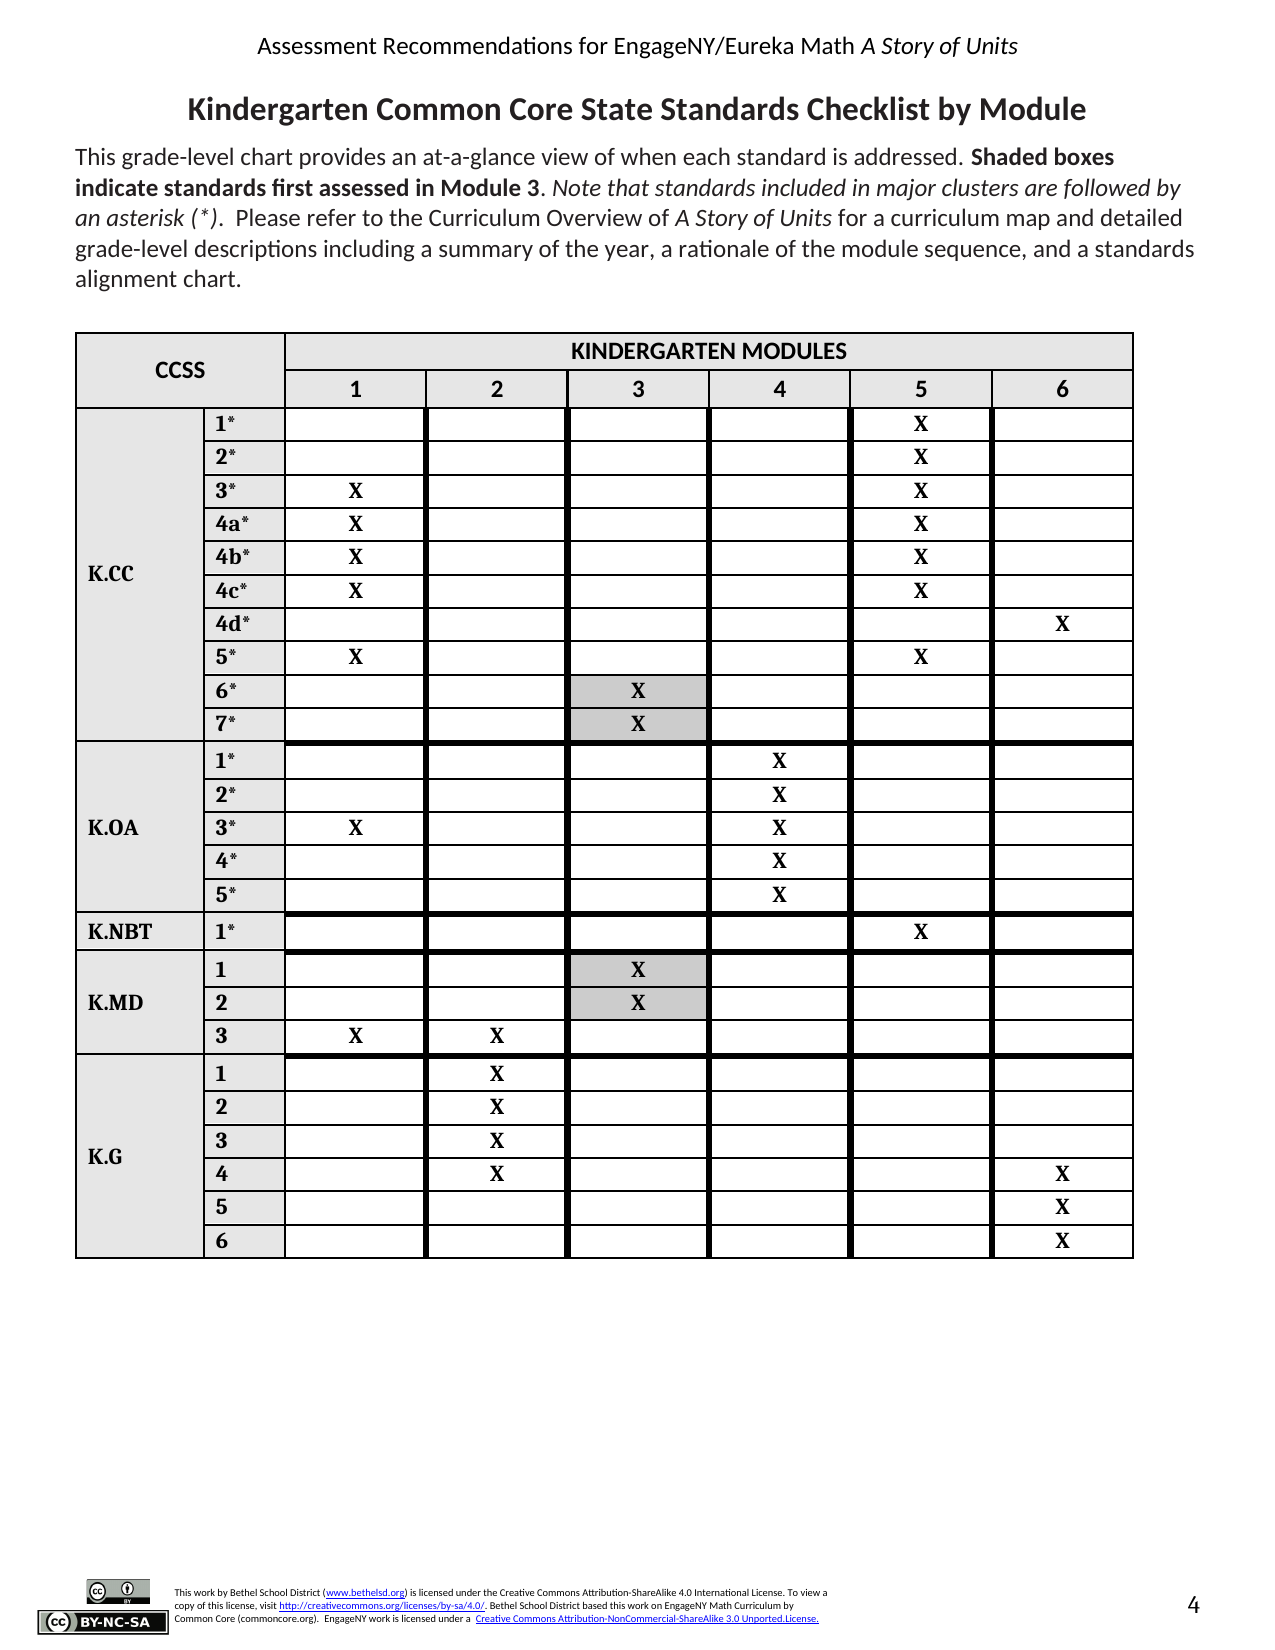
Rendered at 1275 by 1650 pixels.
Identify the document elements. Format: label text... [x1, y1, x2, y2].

table_cell X [854, 542, 989, 573]
table_cell 5 [205, 1192, 284, 1223]
table_cell [712, 1226, 847, 1257]
text Kindergarten Common Core State Standards Checklist by Module [75, 88, 1200, 128]
table_cell [854, 846, 989, 878]
table_cell [854, 746, 989, 778]
table_cell [854, 1059, 989, 1090]
table_cell [286, 676, 423, 707]
table_cell [571, 542, 706, 573]
table_cell [286, 846, 423, 878]
table_cell X [854, 917, 989, 948]
table_cell [571, 409, 706, 440]
table_cell X [571, 709, 706, 740]
table_cell 1 [205, 951, 284, 986]
table_cell [854, 1092, 989, 1123]
table_cell [429, 676, 564, 707]
table_cell [571, 609, 706, 640]
table_cell X [712, 880, 847, 911]
table_cell [995, 880, 1132, 911]
table_cell K.CC [77, 409, 203, 740]
table_cell 1* [205, 409, 284, 440]
table_cell 6 [993, 371, 1132, 407]
table_cell [854, 1159, 989, 1190]
table_cell [712, 576, 847, 607]
table_cell [995, 813, 1132, 844]
table_cell [995, 642, 1132, 673]
table_cell X [429, 1059, 564, 1090]
table_cell 6* [205, 676, 284, 707]
table_cell [286, 709, 423, 740]
table_cell [571, 746, 706, 778]
table_cell [995, 955, 1132, 986]
text This grade-level chart provides an at-a-glance view of when each standard is addressed. Shaded boxes indicate standards first assessed in Module 3. Note that standards included in major clusters are followed by an asterisk (*). Please refer to the Curriculum Overview of A Story of Units for a curriculum map and detailed grade-level descriptions including a summary of the year, a rationale of the module sequence, and a standards alignment chart. [75, 141, 1200, 294]
picture [37, 1610, 169, 1636]
table_cell [712, 988, 847, 1019]
table_cell [712, 542, 847, 573]
table_cell 5* [205, 642, 284, 673]
table_cell [429, 542, 564, 573]
table_cell X [995, 1192, 1132, 1223]
table_cell X [286, 813, 423, 844]
table_cell X [286, 509, 423, 540]
table_cell X [712, 846, 847, 878]
table_cell X [712, 813, 847, 844]
table_cell [286, 746, 423, 778]
table_cell 4a* [205, 509, 284, 540]
table_cell [854, 1192, 989, 1223]
table_cell [286, 1226, 423, 1257]
table_cell X [854, 509, 989, 540]
table_cell [429, 813, 564, 844]
table_cell [995, 409, 1132, 440]
table_cell 4d* [205, 609, 284, 640]
table_cell 7* [205, 709, 284, 740]
table_cell [429, 609, 564, 640]
table_cell K.NBT [77, 913, 203, 948]
table_cell [571, 780, 706, 811]
table_cell [571, 1092, 706, 1123]
table_cell X [429, 1159, 564, 1190]
table_cell K.MD [77, 951, 203, 1053]
table_cell [995, 1059, 1132, 1090]
table_cell [429, 746, 564, 778]
table_cell [712, 676, 847, 707]
table_cell 1 [286, 371, 425, 407]
table_cell 4c* [205, 576, 284, 607]
table_cell [712, 1092, 847, 1123]
table_cell [429, 1226, 564, 1257]
table_cell [571, 1126, 706, 1157]
table_cell [854, 1226, 989, 1257]
table_cell [571, 1192, 706, 1223]
table_cell [429, 955, 564, 986]
table_cell 1* [205, 742, 284, 778]
table_cell X [571, 988, 706, 1019]
table_cell [995, 988, 1132, 1019]
table_cell 4b* [205, 542, 284, 573]
table_cell X [286, 476, 423, 507]
table_cell [712, 1192, 847, 1223]
table_cell [429, 409, 564, 440]
table_cell [854, 988, 989, 1019]
table_cell X [995, 609, 1132, 640]
table_cell X [429, 1126, 564, 1157]
table_cell [571, 846, 706, 878]
table_cell [286, 880, 423, 911]
table_cell 2* [205, 442, 284, 473]
table_cell 1* [205, 913, 284, 948]
table_cell [571, 1226, 706, 1257]
table_cell [429, 642, 564, 673]
table_cell [995, 846, 1132, 878]
table_cell [571, 1021, 706, 1053]
table_cell X [712, 780, 847, 811]
table_cell 2 [205, 1092, 284, 1123]
table_cell [712, 1059, 847, 1090]
table_cell X [429, 1021, 564, 1053]
table_cell X [712, 746, 847, 778]
table_cell [995, 476, 1132, 507]
table_cell [571, 1159, 706, 1190]
table_cell X [854, 442, 989, 473]
table_cell [995, 709, 1132, 740]
table_cell X [286, 642, 423, 673]
table_cell [571, 917, 706, 948]
table_cell 5 [851, 371, 991, 407]
table_cell [571, 509, 706, 540]
table_cell [712, 917, 847, 948]
table_cell K.G [77, 1055, 203, 1257]
table_cell [995, 746, 1132, 778]
table_cell [712, 955, 847, 986]
table_cell [286, 1059, 423, 1090]
table_cell [286, 442, 423, 473]
table_cell [286, 609, 423, 640]
table_cell [429, 509, 564, 540]
table_cell [286, 1126, 423, 1157]
table_cell [429, 846, 564, 878]
table_cell [712, 1021, 847, 1053]
table_cell [712, 409, 847, 440]
table_cell [854, 780, 989, 811]
table_cell [571, 442, 706, 473]
table_cell X [571, 955, 706, 986]
table_cell [854, 880, 989, 911]
table_cell [429, 442, 564, 473]
table_header CCSS [77, 334, 284, 407]
table_cell 2 [205, 988, 284, 1019]
table_cell X [854, 409, 989, 440]
table_cell [712, 1126, 847, 1157]
table_cell [429, 917, 564, 948]
table_cell [429, 988, 564, 1019]
table_cell [854, 609, 989, 640]
table_cell [286, 409, 423, 440]
table_cell [995, 917, 1132, 948]
table_cell [286, 955, 423, 986]
table_cell 4 [205, 1159, 284, 1190]
table_cell 3 [205, 1126, 284, 1157]
table_header KINDERGARTEN MODULES [286, 334, 1132, 369]
table_cell [995, 509, 1132, 540]
table_cell [286, 1192, 423, 1223]
table_cell [995, 442, 1132, 473]
table_cell [995, 676, 1132, 707]
table_cell [571, 476, 706, 507]
table_cell 6 [205, 1226, 284, 1257]
table_cell [995, 1092, 1132, 1123]
table_cell [286, 917, 423, 948]
table_cell [429, 880, 564, 911]
table_cell 3* [205, 476, 284, 507]
table_cell [286, 1092, 423, 1123]
table_cell X [854, 476, 989, 507]
table_cell [995, 780, 1132, 811]
table_cell X [286, 1021, 423, 1053]
table_cell [286, 988, 423, 1019]
table_cell [712, 442, 847, 473]
table_cell 3 [205, 1021, 284, 1053]
table_cell [854, 813, 989, 844]
table_cell [712, 642, 847, 673]
table_cell X [995, 1159, 1132, 1190]
table_cell [995, 1021, 1132, 1053]
table_cell 2 [427, 371, 566, 407]
table_cell [429, 709, 564, 740]
table_cell [571, 642, 706, 673]
table_cell [429, 476, 564, 507]
table_cell [429, 576, 564, 607]
table_cell 3 [569, 371, 708, 407]
table_cell 4 [710, 371, 849, 407]
table_cell 1 [205, 1055, 284, 1090]
table_cell [429, 780, 564, 811]
table_cell 5* [205, 880, 284, 911]
table_cell 4* [205, 846, 284, 878]
table_cell [712, 1159, 847, 1190]
table_cell [571, 576, 706, 607]
table_cell X [429, 1092, 564, 1123]
table_cell [854, 676, 989, 707]
table_cell X [995, 1226, 1132, 1257]
table_cell X [571, 676, 706, 707]
table_cell [712, 476, 847, 507]
table_cell X [286, 542, 423, 573]
table_cell [995, 576, 1132, 607]
table_cell [712, 709, 847, 740]
table_cell [712, 509, 847, 540]
table_cell [286, 780, 423, 811]
table_cell [854, 709, 989, 740]
table_cell 2* [205, 780, 284, 811]
table_cell [854, 955, 989, 986]
table_cell K.OA [77, 742, 203, 911]
table_cell [712, 609, 847, 640]
table_cell [854, 1021, 989, 1053]
table_cell [286, 1159, 423, 1190]
table_cell [429, 1192, 564, 1223]
table_cell [854, 1126, 989, 1157]
table_cell X [854, 576, 989, 607]
table_cell [995, 1126, 1132, 1157]
table_cell [571, 880, 706, 911]
table_cell 3* [205, 813, 284, 844]
table_cell X [286, 576, 423, 607]
table_cell [995, 542, 1132, 573]
table_cell [571, 1059, 706, 1090]
table_cell X [854, 642, 989, 673]
table_cell [571, 813, 706, 844]
